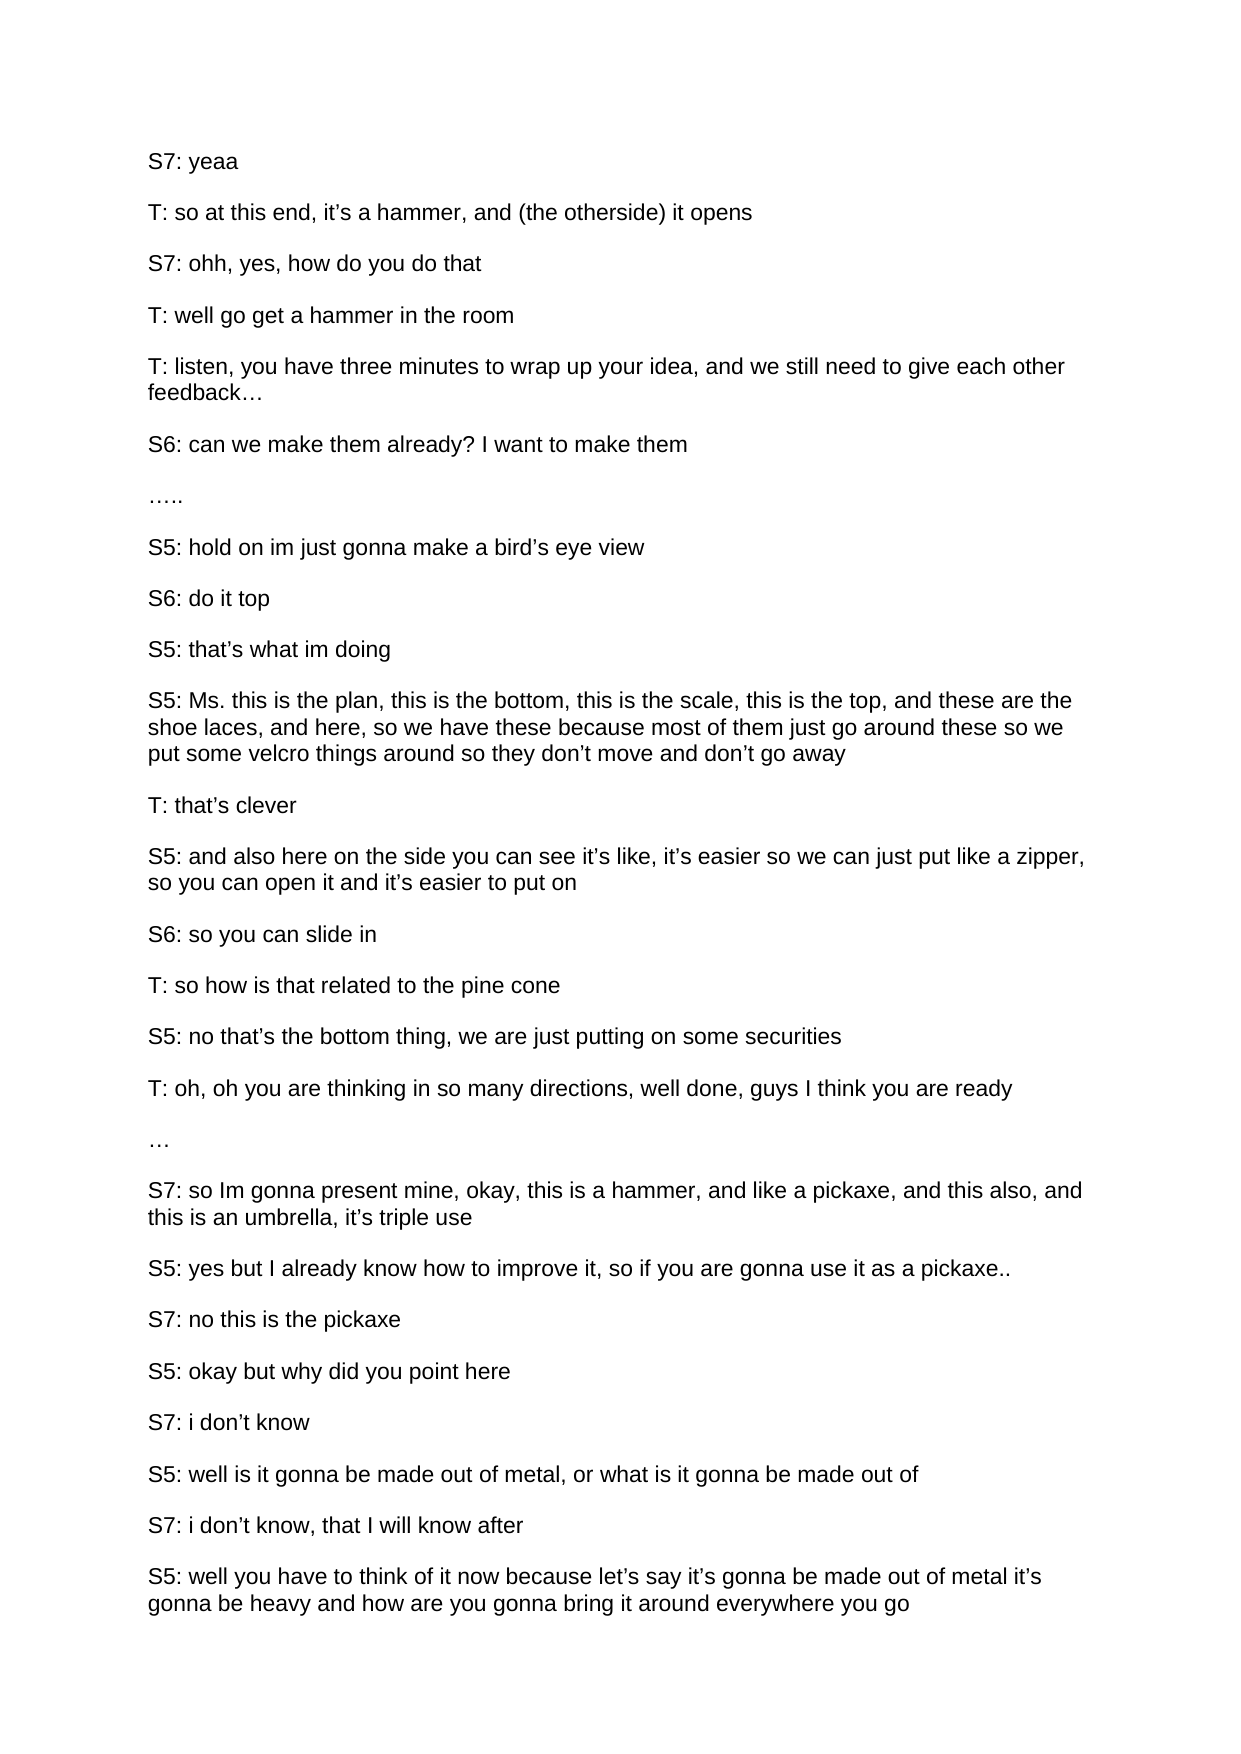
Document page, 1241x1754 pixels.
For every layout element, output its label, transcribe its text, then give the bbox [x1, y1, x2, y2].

text S5: no that’s the bottom thing, we are just putting on some securities [148, 1023, 1093, 1050]
text S5: and also here on the side you can see it’s like, it’s easier so we can just put like a zipper, so you can open it and it’s easier to put on [148, 843, 1093, 896]
text S6: so you can slide in [148, 921, 1093, 947]
text S5: okay but why did you point here [148, 1358, 1093, 1384]
text … [148, 1126, 1093, 1152]
text T: listen, you have three minutes to wrap up your idea, and we still need to give each other feedback… [148, 353, 1093, 406]
text S6: do it top [148, 585, 1093, 611]
text S7: ohh, yes, how do you do that [148, 250, 1093, 277]
text T: so at this end, it’s a hammer, and (the otherside) it opens [148, 199, 1093, 225]
text S7: i don’t know [148, 1409, 1093, 1436]
text S7: so Im gonna present mine, okay, this is a hammer, and like a pickaxe, and this also, and this is an umbrella, it’s triple use [148, 1177, 1093, 1230]
text S6: can we make them already? I want to make them [148, 431, 1093, 457]
text T: so how is that related to the pine cone [148, 972, 1093, 998]
text S5: yes but I already know how to improve it, so if you are gonna use it as a pickaxe.. [148, 1255, 1093, 1281]
text T: that’s clever [148, 792, 1093, 818]
text S5: that’s what im doing [148, 636, 1093, 662]
text S5: Ms. this is the plan, this is the bottom, this is the scale, this is the top, and these are the shoe laces, and here, so we have these because most of them just go around these so we put some velcro things around so they don’t move and don’t go away [148, 687, 1093, 767]
text S5: well you have to think of it now because let’s say it’s gonna be made out of metal it’s gonna be heavy and how are you gonna bring it around everywhere you go [148, 1563, 1093, 1616]
text T: oh, oh you are thinking in so many directions, well done, guys I think you are ready [148, 1075, 1093, 1101]
text S5: hold on im just gonna make a bird’s eye view [148, 533, 1093, 560]
text S5: well is it gonna be made out of metal, or what is it gonna be made out of [148, 1461, 1093, 1487]
text T: well go get a hammer in the room [148, 302, 1093, 328]
text ….. [148, 482, 1093, 508]
text S7: no this is the pickaxe [148, 1306, 1093, 1333]
text S7: yeaa [148, 148, 1093, 174]
text S7: i don’t know, that I will know after [148, 1512, 1093, 1538]
